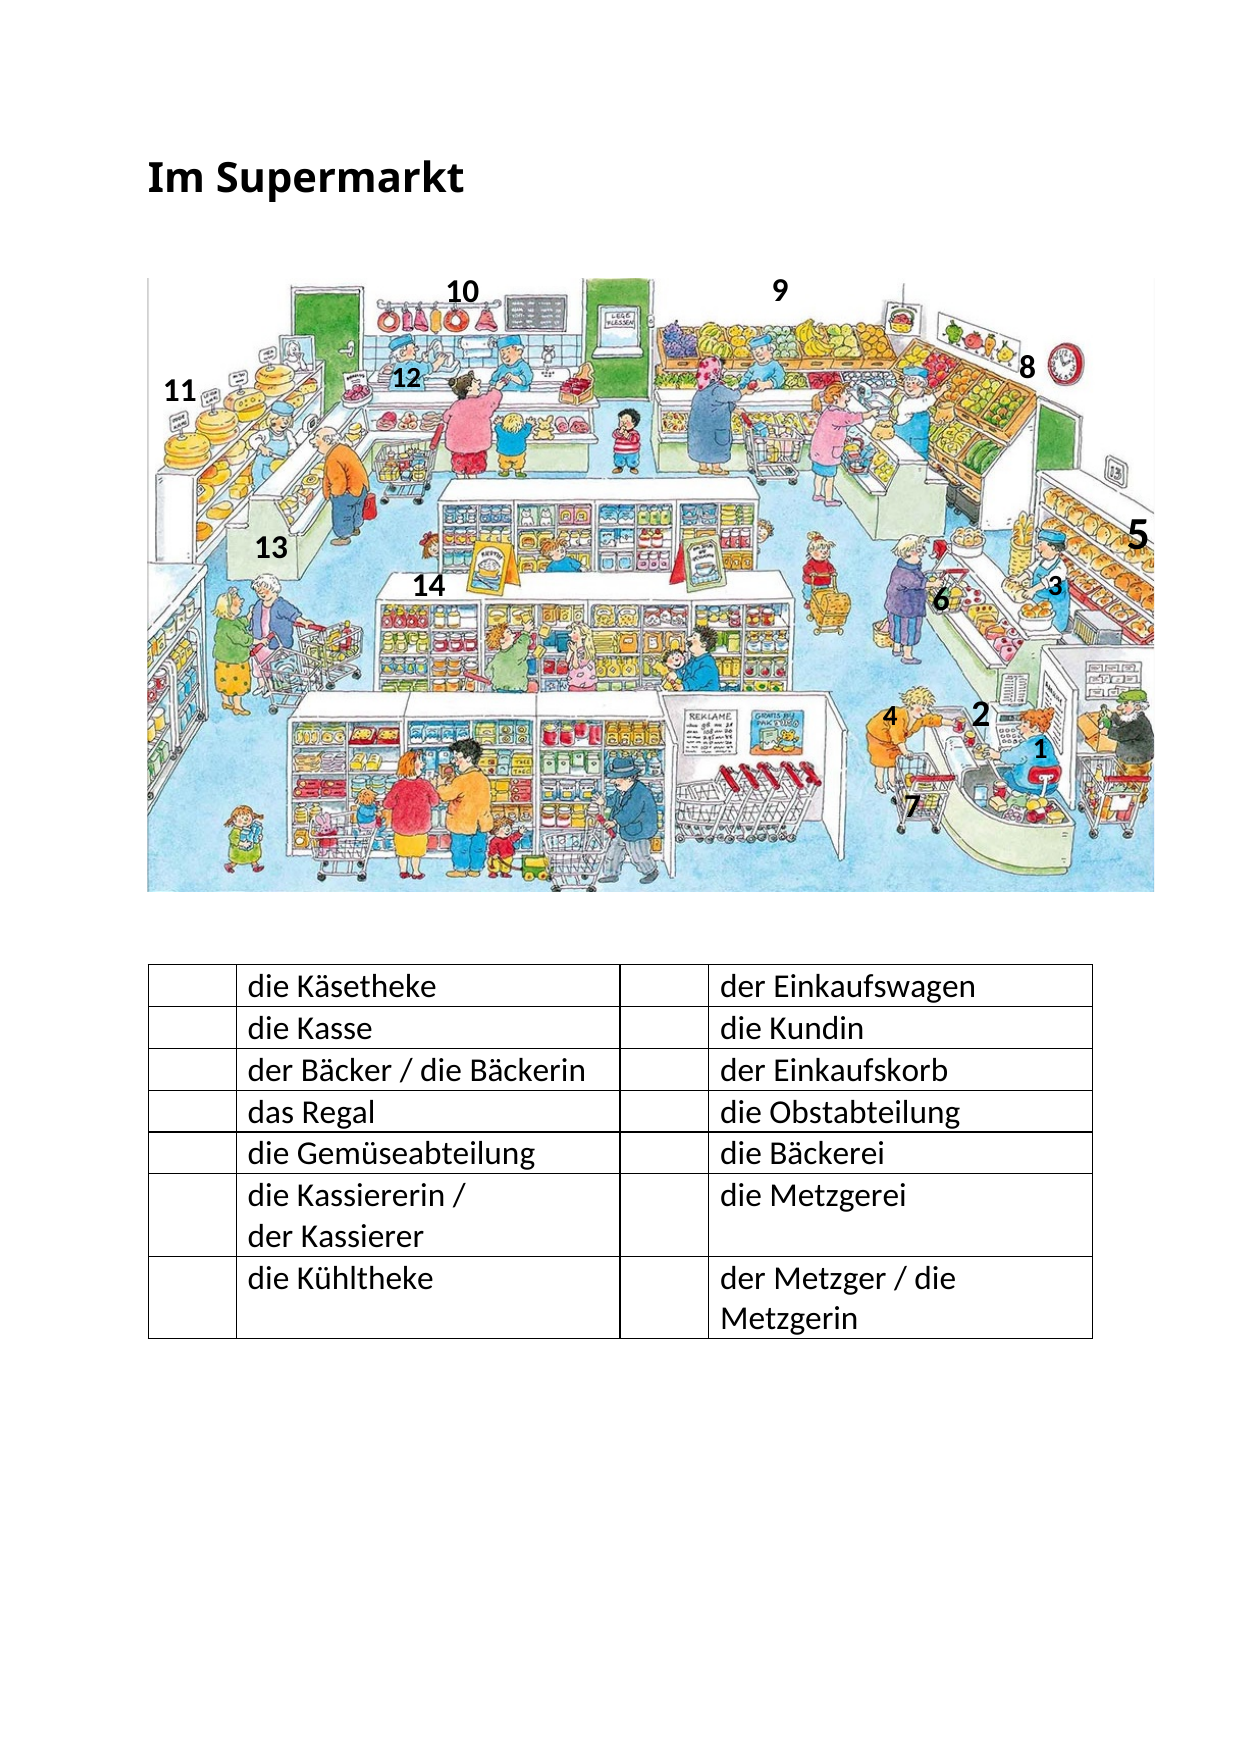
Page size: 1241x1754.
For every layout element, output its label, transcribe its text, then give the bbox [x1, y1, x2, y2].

table_cell [149, 1049, 236, 1089]
table_header [621, 965, 708, 1006]
table_cell die Kundin [709, 1007, 1092, 1048]
table_cell das Regal [237, 1091, 619, 1131]
table_cell [149, 1257, 236, 1338]
table_header die Käsetheke [237, 965, 619, 1006]
table_cell die Gemüseabteilung [237, 1133, 619, 1173]
table_cell [621, 1049, 708, 1089]
table_cell der Metzger / die Metzgerin [709, 1257, 1092, 1338]
table_cell die Bäckerei [709, 1133, 1092, 1173]
text Im Supermarkt [148, 148, 1093, 204]
table_cell [149, 1007, 236, 1048]
table_cell [621, 1007, 708, 1048]
table_cell [621, 1174, 708, 1256]
table_cell [621, 1091, 708, 1131]
table_cell [149, 1174, 236, 1256]
table_header der Einkaufswagen [709, 965, 1092, 1006]
table_cell [149, 1133, 236, 1173]
table_cell die Obstabteilung [709, 1091, 1092, 1131]
table_cell der Bäcker / die Bäckerin [237, 1049, 619, 1089]
table_header [149, 965, 236, 1006]
table_cell [149, 1091, 236, 1131]
table_cell der Einkaufskorb [709, 1049, 1092, 1089]
table_cell die Kasse [237, 1007, 619, 1048]
table_cell [621, 1257, 708, 1338]
table_cell die Metzgerei [709, 1174, 1092, 1256]
picture [147, 278, 1155, 892]
table_cell die Kassiererin / der Kassierer [237, 1174, 619, 1256]
table_cell [621, 1133, 708, 1173]
table_cell die Kühltheke [237, 1257, 619, 1338]
